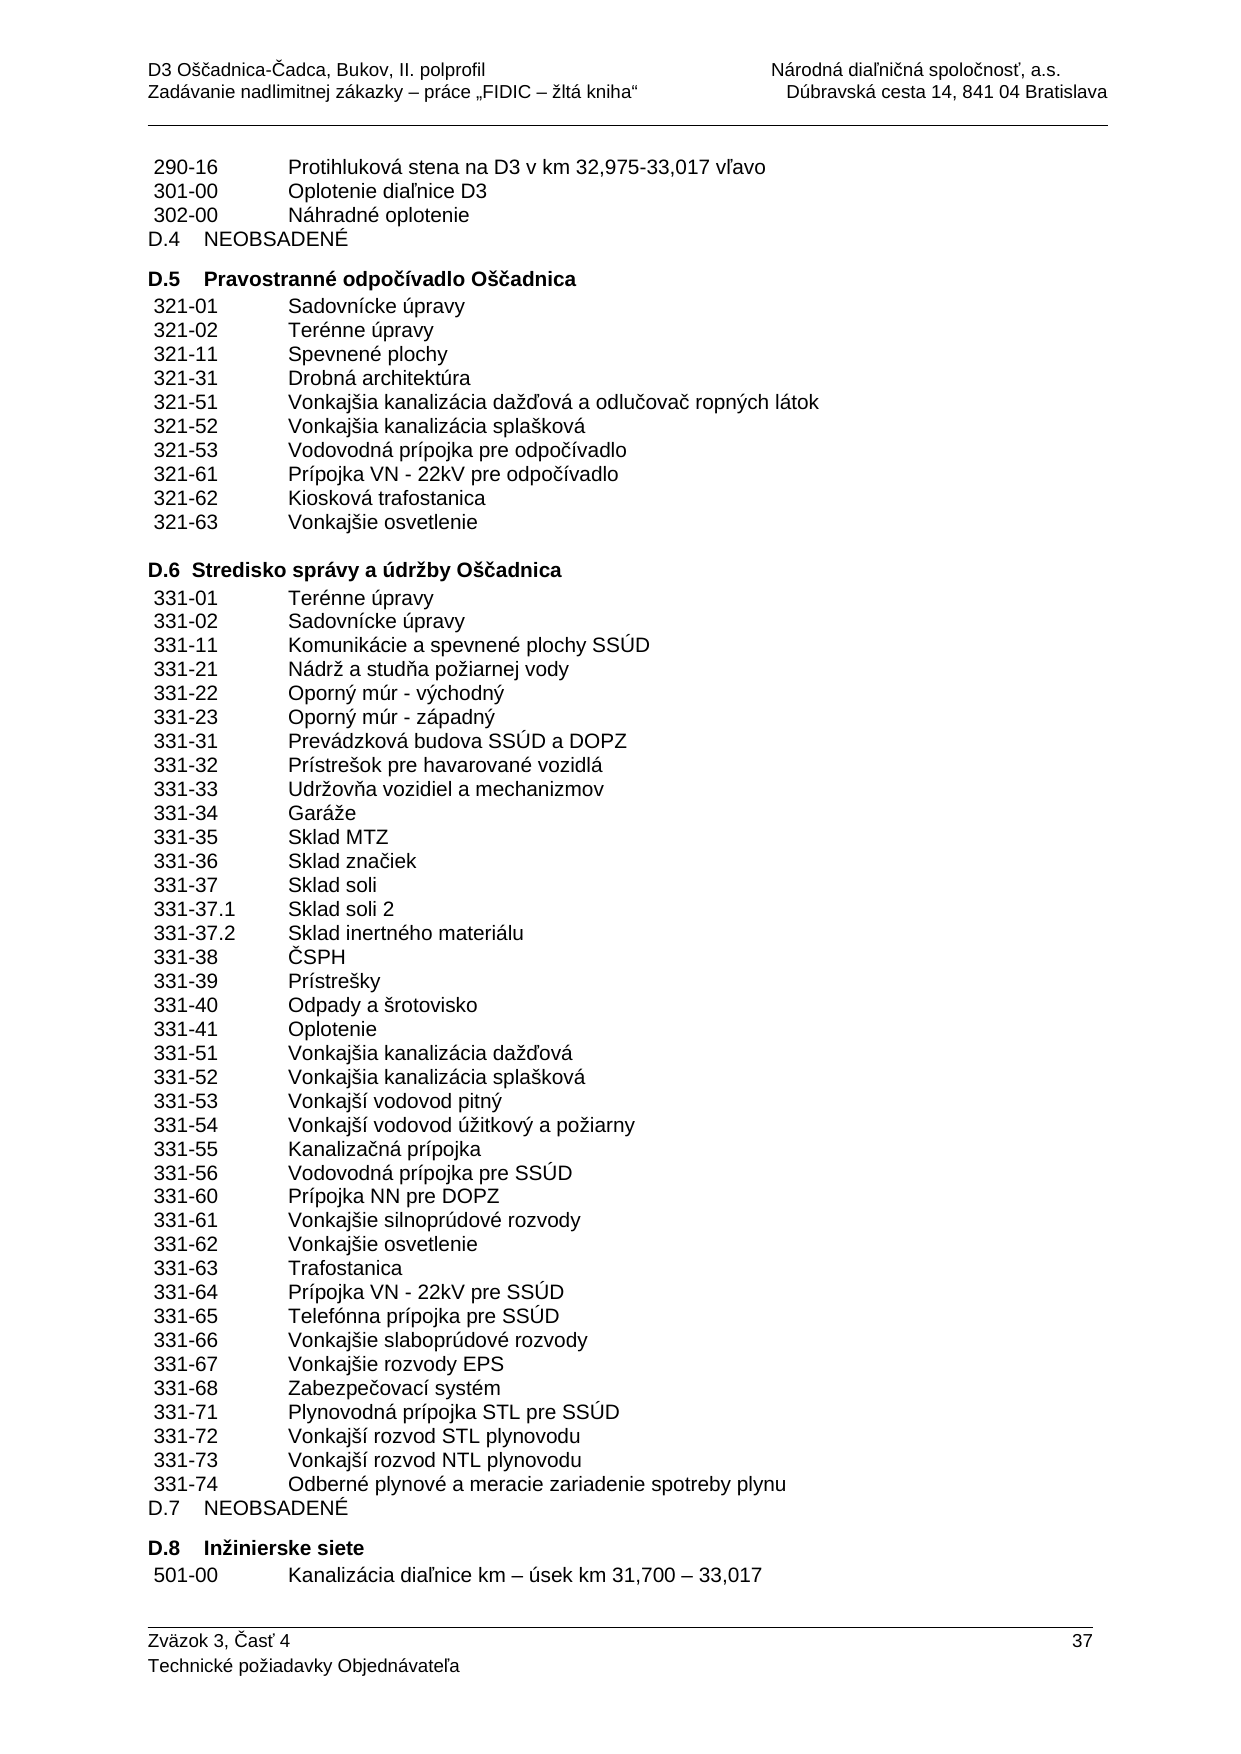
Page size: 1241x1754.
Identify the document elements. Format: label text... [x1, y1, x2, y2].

text 501-00 Kanalizácia diaľnice km – úsek km 31,700 – 33,017 [153, 1563, 1093, 1587]
text 321-11 Spevnené plochy [153, 342, 1093, 366]
text 331-34 Garáže [153, 801, 1093, 825]
text D.5 Pravostranné odpočívadlo Oščadnica [148, 267, 1093, 291]
text 331-33 Udržovňa vozidiel a mechanizmov [153, 777, 1093, 801]
text 331-35 Sklad MTZ [153, 825, 1093, 849]
text 331-74 Odberné plynové a meracie zariadenie spotreby plynu [153, 1472, 1093, 1496]
text 331-72 Vonkajší rozvod STL plynovodu [153, 1424, 1093, 1448]
text 331-55 Kanalizačná prípojka [153, 1136, 1093, 1160]
text 331-62 Vonkajšie osvetlenie [153, 1232, 1093, 1256]
text 321-31 Drobná architektúra [153, 366, 1093, 390]
text 302-00 Náhradné oplotenie [153, 203, 1093, 227]
text 331-56 Vodovodná prípojka pre SSÚD [153, 1160, 1093, 1184]
text 331-02 Sadovnícke úpravy [153, 609, 1093, 633]
text 331-39 Prístrešky [153, 969, 1093, 993]
text 321-02 Terénne úpravy [153, 318, 1093, 342]
text D.6 Stredisko správy a údržby Oščadnica [148, 558, 1093, 582]
text 331-66 Vonkajšie slaboprúdové rozvody [153, 1328, 1093, 1352]
text D.7 NEOBSADENÉ [148, 1496, 1093, 1520]
text 331-22 Oporný múr - východný [153, 681, 1093, 705]
text 331-11 Komunikácie a spevnené plochy SSÚD [153, 633, 1093, 657]
text 331-52 Vonkajšia kanalizácia splašková [153, 1064, 1093, 1088]
text 331-41 Oplotenie [153, 1017, 1093, 1041]
text 331-37 Sklad soli [153, 873, 1093, 897]
text 331-40 Odpady a šrotovisko [153, 993, 1093, 1017]
text 321-61 Prípojka VN - 22kV pre odpočívadlo [153, 462, 1093, 486]
text 321-01 Sadovnícke úpravy [153, 294, 1093, 318]
text 321-62 Kiosková trafostanica [153, 486, 1093, 510]
text 321-52 Vonkajšia kanalizácia splašková [153, 414, 1093, 438]
text 331-53 Vonkajší vodovod pitný [153, 1088, 1093, 1112]
text 331-31 Prevádzková budova SSÚD a DOPZ [153, 729, 1093, 753]
text 331-01 Terénne úpravy [153, 585, 1093, 609]
text 331-23 Oporný múr - západný [153, 705, 1093, 729]
text 331-51 Vonkajšia kanalizácia dažďová [153, 1041, 1093, 1064]
text 331-60 Prípojka NN pre DOPZ [153, 1184, 1093, 1208]
text 331-71 Plynovodná prípojka STL pre SSÚD [153, 1400, 1093, 1424]
text 331-32 Prístrešok pre havarované vozidlá [153, 753, 1093, 777]
text 331-38 ČSPH [153, 945, 1093, 969]
text 331-21 Nádrž a studňa požiarnej vody [153, 657, 1093, 681]
text 331-63 Trafostanica [153, 1256, 1093, 1280]
text 301-00 Oplotenie diaľnice D3 [153, 179, 1093, 203]
text 331-68 Zabezpečovací systém [153, 1376, 1093, 1400]
text 331-36 Sklad značiek [153, 849, 1093, 873]
text 331-37.1 Sklad soli 2 [153, 897, 1093, 921]
text 331-61 Vonkajšie silnoprúdové rozvody [153, 1208, 1093, 1232]
text 290-16 Protihluková stena na D3 v km 32,975-33,017 vľavo [153, 155, 1093, 179]
text D.4 NEOBSADENÉ [148, 227, 1093, 251]
text 331-65 Telefónna prípojka pre SSÚD [153, 1304, 1093, 1328]
text 321-53 Vodovodná prípojka pre odpočívadlo [153, 438, 1093, 462]
text 331-37.2 Sklad inertného materiálu [153, 921, 1093, 945]
text 331-54 Vonkajší vodovod úžitkový a požiarny [153, 1112, 1093, 1136]
text 321-51 Vonkajšia kanalizácia dažďová a odlučovač ropných látok [153, 390, 1093, 414]
text D.8 Inžinierske siete [148, 1536, 1093, 1560]
text 331-73 Vonkajší rozvod NTL plynovodu [153, 1448, 1093, 1472]
text 331-64 Prípojka VN - 22kV pre SSÚD [153, 1280, 1093, 1304]
text 321-63 Vonkajšie osvetlenie [153, 510, 1093, 534]
text 331-67 Vonkajšie rozvody EPS [153, 1352, 1093, 1376]
